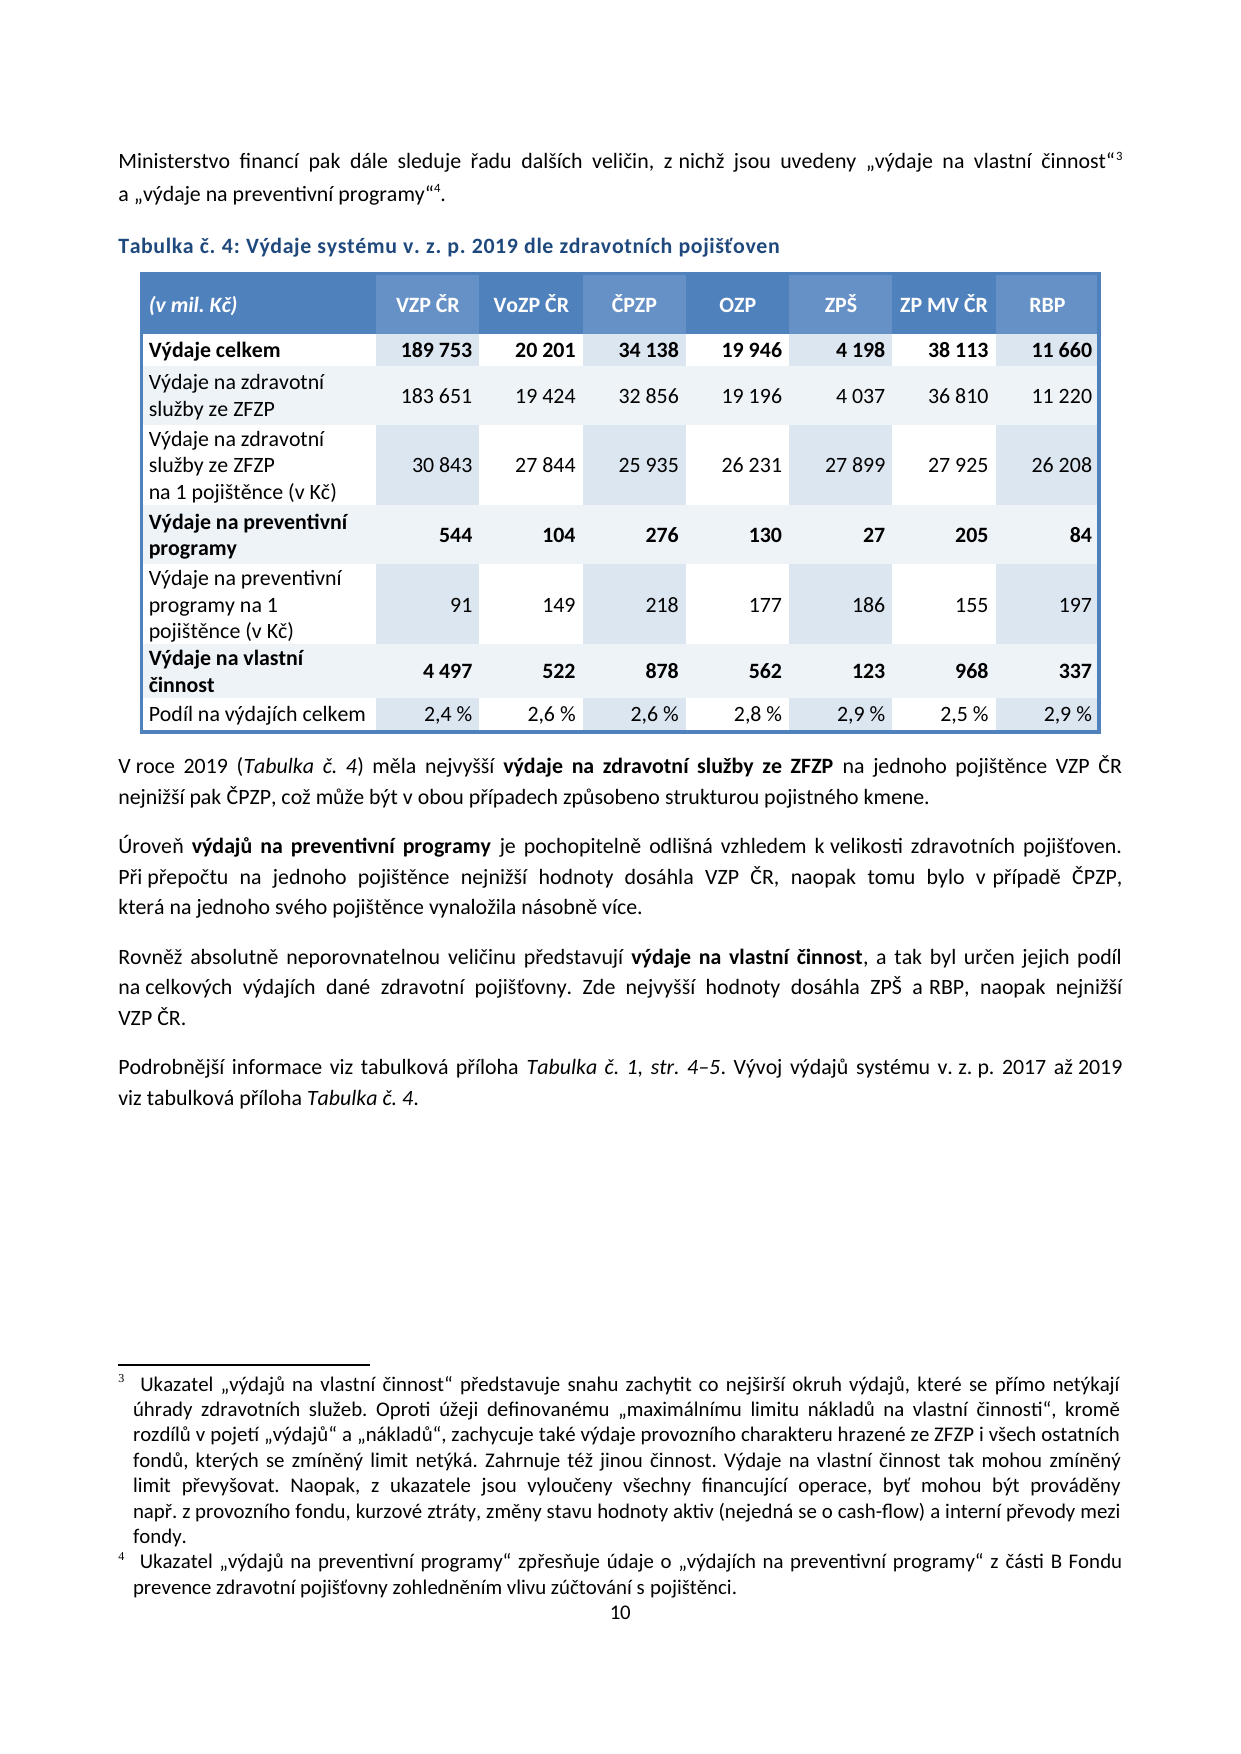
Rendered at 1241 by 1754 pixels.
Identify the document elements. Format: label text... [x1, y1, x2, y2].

table_cell 27 925 [892, 425, 996, 505]
table_header RBP [996, 275, 1097, 334]
table_cell 149 [479, 564, 583, 644]
table_cell Výdaje celkem [143, 334, 376, 366]
text Rovněž absolutně neporovnatelnou veličinu představují výdaje na vlastní činnost, a tak byl určen jejich podíl na celkových výdajích dané zdravotní pojišťovny. Zde nejvyšší hodnoty dosáhla ZPŠ a RBP, naopak nejnižší VZP ČR. [118, 943, 1122, 1031]
table_cell 19 424 [479, 366, 583, 425]
table_cell 186 [789, 564, 892, 644]
table_cell 177 [686, 564, 789, 644]
text Podrobnější informace viz tabulková příloha Tabulka č. 1, str. 4–5. Vývoj výdajů systému v. z. p. 2017 až 2019 viz tabulková příloha Tabulka č. 4. [118, 1053, 1122, 1111]
table_cell 183 651 [376, 366, 479, 425]
table_cell 27 844 [479, 425, 583, 505]
table_cell 26 231 [686, 425, 789, 505]
table_cell 11 660 [996, 334, 1097, 366]
table_header ČPZP [583, 275, 686, 334]
table_cell 20 201 [479, 334, 583, 366]
table_header VZP ČR [376, 275, 479, 334]
text V roce 2019 (Tabulka č. 4) měla nejvyšší výdaje na zdravotní služby ze ZFZP na jednoho pojištěnce VZP ČR nejnižší pak ČPZP, což může být v obou případech způsobeno strukturou pojistného kmene. [118, 752, 1122, 809]
table_cell 32 856 [583, 366, 686, 425]
table_cell 522 [479, 644, 583, 698]
table_cell 337 [996, 644, 1097, 698]
table_cell Výdaje na preventivní programy [143, 505, 376, 564]
table_cell 562 [686, 644, 789, 698]
table_cell 155 [892, 564, 996, 644]
table_cell 205 [892, 505, 996, 564]
table_cell 38 113 [892, 334, 996, 366]
table_cell 218 [583, 564, 686, 644]
table_cell 2,8 % [686, 698, 789, 730]
table_cell Výdaje na vlastní činnost [143, 644, 376, 698]
table_cell 197 [996, 564, 1097, 644]
table_cell 84 [996, 505, 1097, 564]
table_cell 123 [789, 644, 892, 698]
table_cell 27 899 [789, 425, 892, 505]
table_cell Výdaje na preventivní programy na 1 pojištěnce (v Kč) [143, 564, 376, 644]
table_cell 91 [376, 564, 479, 644]
table_header ZP MV ČR [892, 275, 996, 334]
table_cell 104 [479, 505, 583, 564]
text Úroveň výdajů na preventivní programy je pochopitelně odlišná vzhledem k velikosti zdravotních pojišťoven. Při přepočtu na jednoho pojištěnce nejnižší hodnoty dosáhla VZP ČR, naopak tomu bylo v případě ČPZP, která na jednoho svého pojištěnce vynaložila násobně více. [118, 832, 1122, 920]
table_header (v mil. Kč) [143, 275, 376, 334]
table_cell Výdaje na zdravotní služby ze ZFZP na 1 pojištěnce (v Kč) [143, 425, 376, 505]
table_cell 26 208 [996, 425, 1097, 505]
table_cell Podíl na výdajích celkem [143, 698, 376, 730]
table_cell 130 [686, 505, 789, 564]
table_cell 4 037 [789, 366, 892, 425]
text Tabulka č. 4: Výdaje systému v. z. p. 2019 dle zdravotních pojišťoven [118, 232, 1122, 259]
table_cell 36 810 [892, 366, 996, 425]
table_cell 189 753 [376, 334, 479, 366]
table_cell 11 220 [996, 366, 1097, 425]
table_cell 878 [583, 644, 686, 698]
table_header OZP [686, 275, 789, 334]
table_header VoZP ČR [479, 275, 583, 334]
table_cell 30 843 [376, 425, 479, 505]
table_cell 19 946 [686, 334, 789, 366]
table_cell 544 [376, 505, 479, 564]
table_cell 968 [892, 644, 996, 698]
table_cell 2,9 % [996, 698, 1097, 730]
table_cell 25 935 [583, 425, 686, 505]
table_cell 2,6 % [583, 698, 686, 730]
table_cell 2,9 % [789, 698, 892, 730]
text Ministerstvo financí pak dále sleduje řadu dalších veličin, z nichž jsou uvedeny „výdaje na vlastní činnost“ a „výdaje na preventivní programy“. [118, 148, 1122, 206]
table_cell 34 138 [583, 334, 686, 366]
table_cell 4 198 [789, 334, 892, 366]
table_cell Výdaje na zdravotní služby ze ZFZP [143, 366, 376, 425]
table_cell 2,4 % [376, 698, 479, 730]
table_cell 27 [789, 505, 892, 564]
table_cell 276 [583, 505, 686, 564]
table_cell 2,5 % [892, 698, 996, 730]
table_header ZPŠ [789, 275, 892, 334]
table_cell 19 196 [686, 366, 789, 425]
table_cell 4 497 [376, 644, 479, 698]
table_cell 2,6 % [479, 698, 583, 730]
